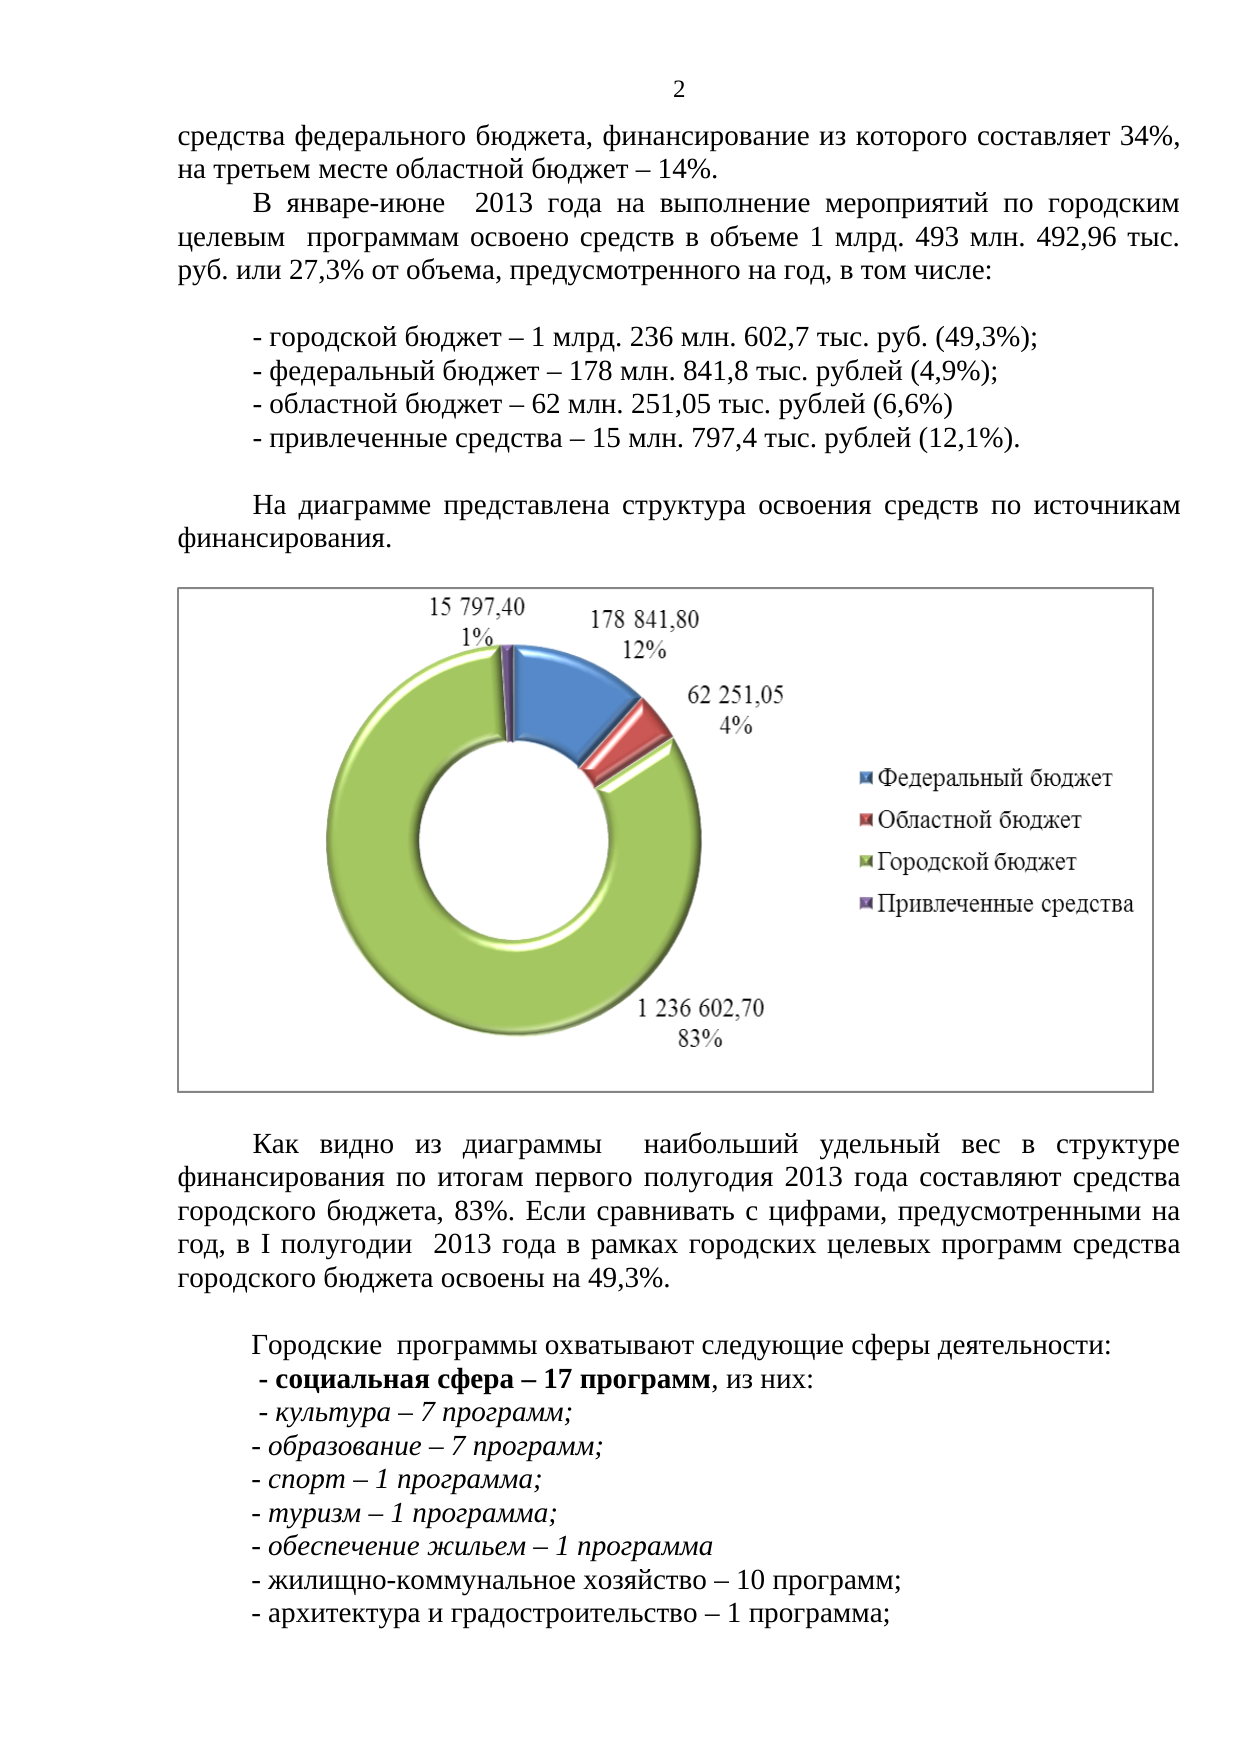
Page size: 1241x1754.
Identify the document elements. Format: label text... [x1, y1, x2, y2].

picture [177, 587, 1154, 1093]
text На диаграмме представлена структура освоения средств по источникам финансирования. [177, 487, 1181, 554]
text - архитектура и градостроительство – 1 программа; [177, 1596, 1181, 1629]
text Как видно из диаграммы наибольший удельный вес в структуре финансирования по итогам первого полугодия 2013 года составляют средства городского бюджета, 83%. Если сравнивать с цифрами, предусмотренными на год, в I полугодии 2013 года в рамках городских целевых программ средства городского бюджета освоены на 49,3%. [177, 1126, 1181, 1294]
text - спорт – 1 программа; [177, 1461, 1181, 1495]
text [177, 118, 1181, 185]
text - социальная сфера – 17 программ, из них: [177, 1361, 1181, 1394]
text - обеспечение жильем – 1 программа [177, 1528, 1181, 1562]
text - областной бюджет – 62 млн. 251,05 тыс. рублей (6,6%) [177, 386, 1181, 420]
text - городской бюджет – 1 млрд. 236 млн. 602,7 тыс. руб. (49,3%); [177, 319, 1181, 353]
text В январе-июне 2013 года на выполнение мероприятий по городским целевым программам освоено средств в объеме 1 млрд. 493 млн. 492,96 тыс. руб. или 27,3% от объема, предусмотренного на год, в том числе: [177, 185, 1181, 286]
text - жилищно-коммунальное хозяйство – 10 программ; [177, 1562, 1181, 1596]
text - федеральный бюджет – 178 млн. 841,8 тыс. рублей (4,9%); [177, 353, 1181, 386]
text - привлеченные средства – 15 млн. 797,4 тыс. рублей (12,1%). [177, 420, 1181, 453]
text - образование – 7 программ; [177, 1428, 1181, 1461]
text - туризм – 1 программа; [177, 1495, 1181, 1528]
text Городские программы охватывают следующие сферы деятельности: [177, 1327, 1181, 1361]
text - культура – 7 программ; [177, 1394, 1181, 1428]
